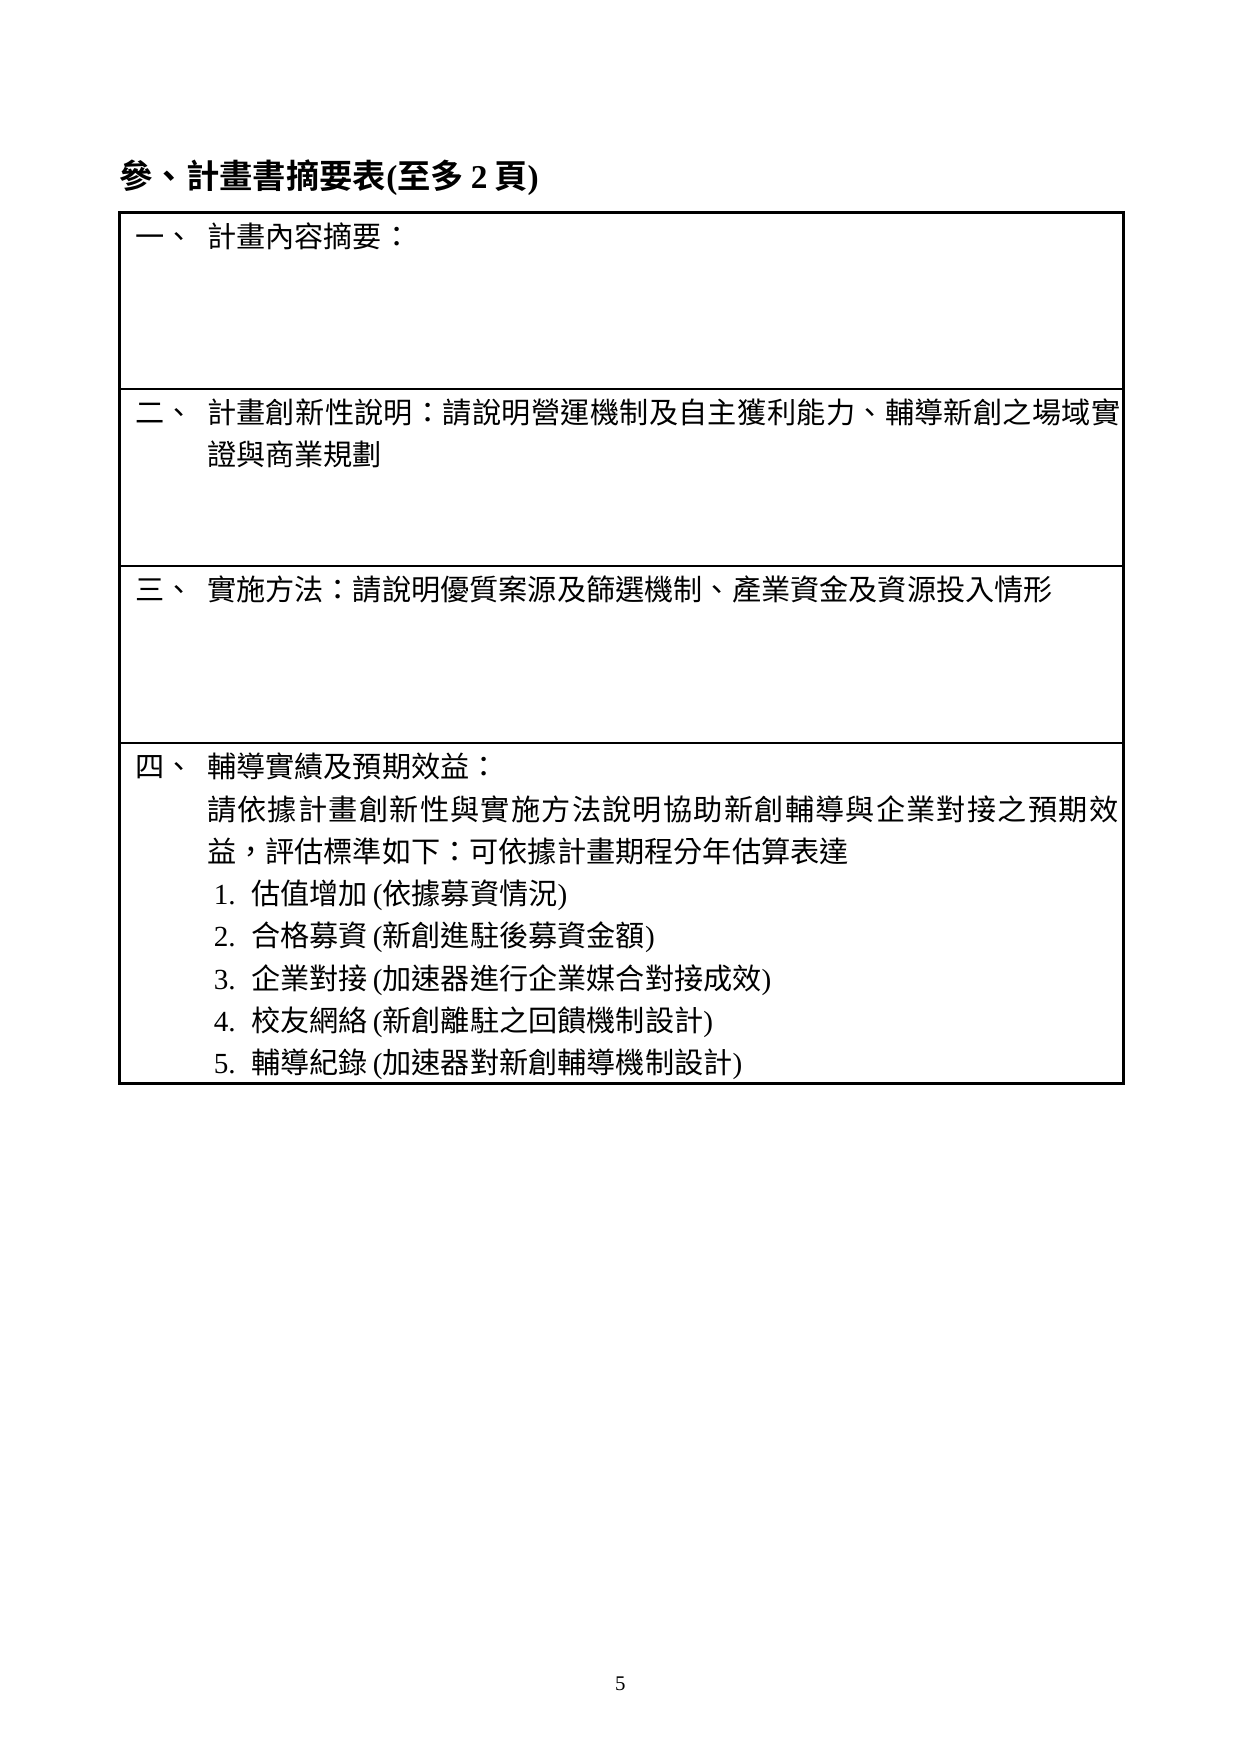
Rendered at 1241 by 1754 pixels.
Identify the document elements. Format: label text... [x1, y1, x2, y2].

table_header 計畫內容摘要： [121, 214, 1122, 388]
text 參、計畫書摘要表(至多2頁) [117, 150, 1122, 198]
table_cell 輔導實績及預期效益： 請依據計畫創新性與實施方法說明協助新創輔導與企業對接之預期效益，評估標準如下：可依據計畫期程分年估算表達 估值增加 (依據募資情況) 合格募資 (新創進駐後募資金額) 企業對接 (加速器進行企業媒合對接成效) 校友網絡 (新創離駐之回饋機制設計) 輔導紀錄 (加速器對新創輔導機制設計) [121, 744, 1122, 1082]
table_cell 實施方法：請說明優質案源及篩選機制、產業資金及資源投入情形 [121, 567, 1122, 742]
table_cell 計畫創新性說明：請說明營運機制及自主獲利能力、輔導新創之場域實證與商業規劃 [121, 390, 1122, 565]
